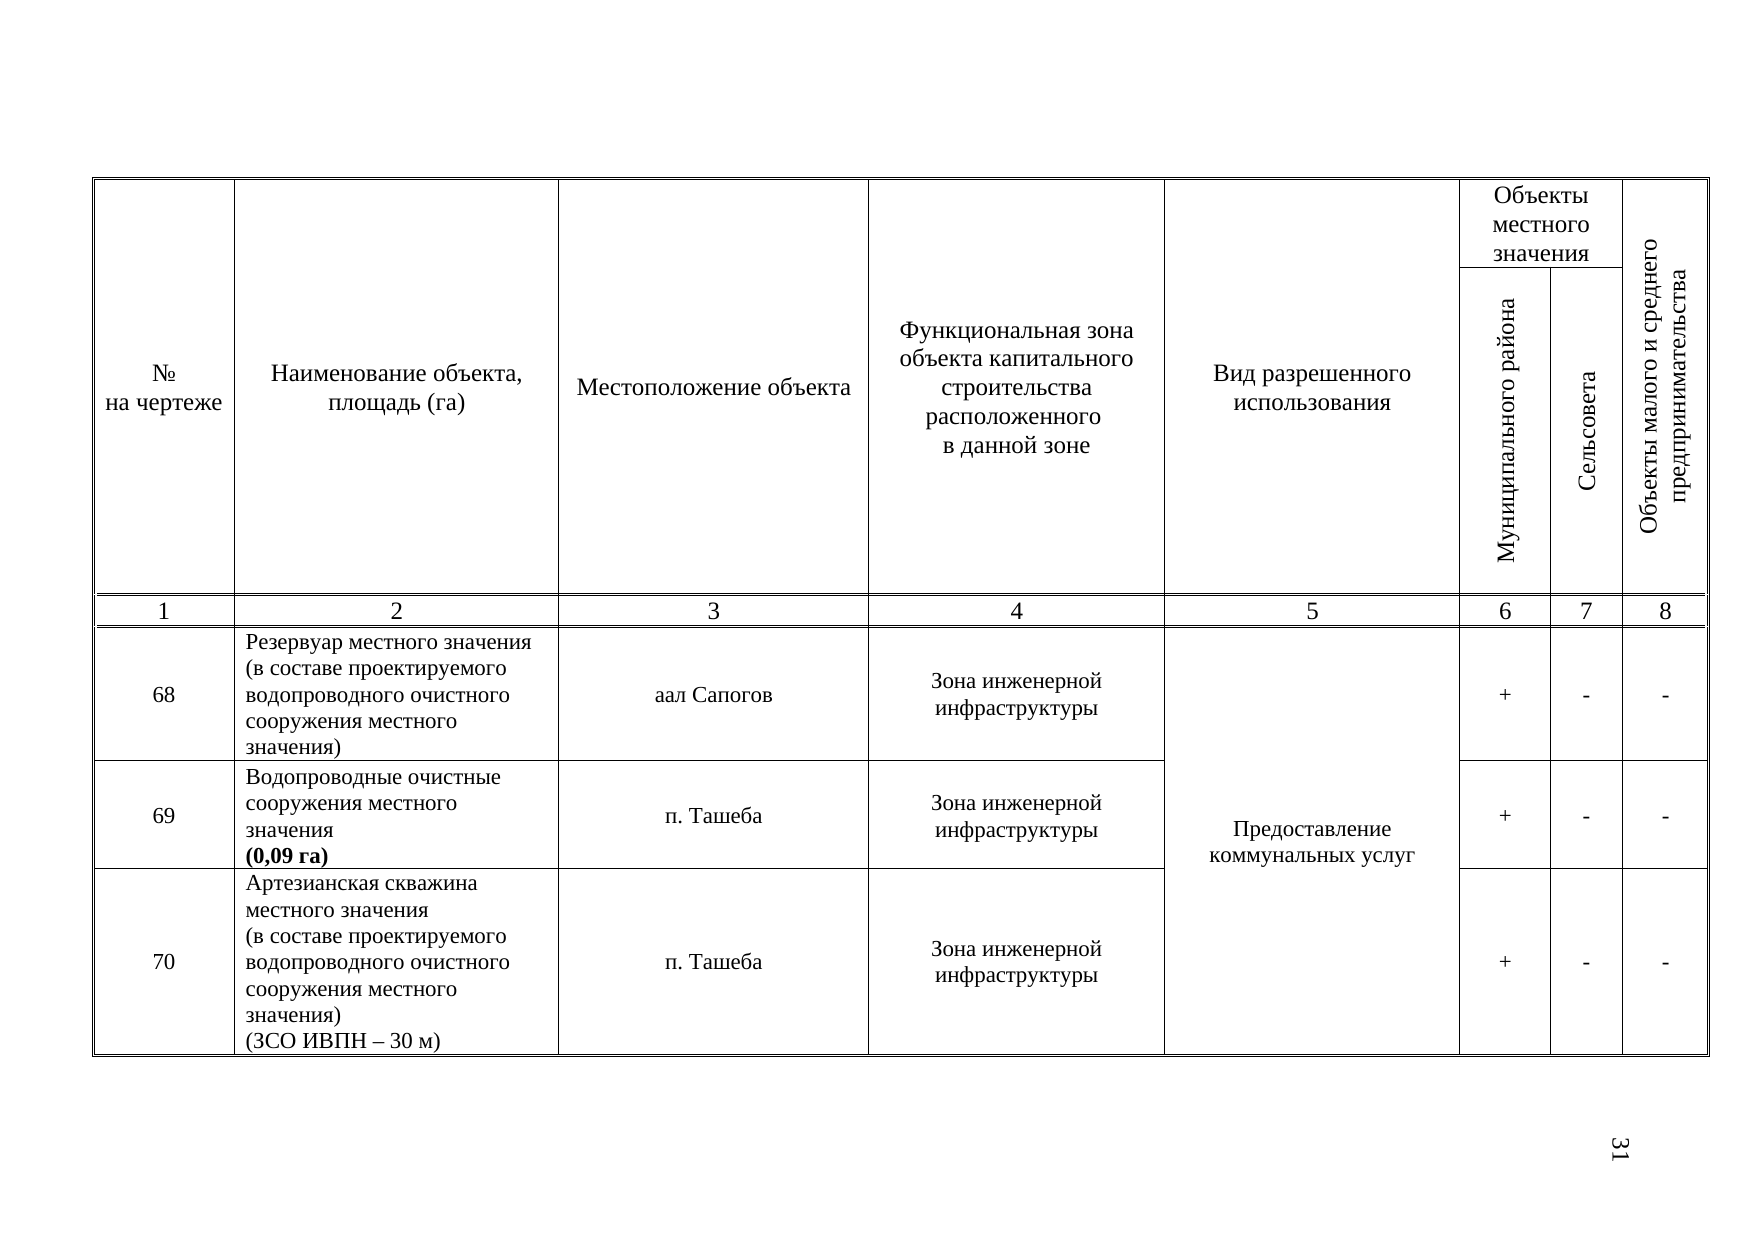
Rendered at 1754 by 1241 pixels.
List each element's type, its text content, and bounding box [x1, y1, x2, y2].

table_cell Артезианская скважина местного значения (в составе проектируемого водопроводного очистного сооружения местного значения) (ЗСО ИВПН – 30 м) [235, 869, 558, 1054]
table_cell аал Сапогов [559, 628, 868, 760]
table_cell 7 [1551, 596, 1622, 625]
table_cell + [1460, 628, 1550, 760]
table_cell - [1551, 869, 1622, 1054]
table_cell + [1460, 869, 1550, 1054]
table_cell Зона инженерной инфраструктуры [869, 628, 1164, 760]
table_cell 8 [1623, 593, 1709, 625]
table_header Местоположение объекта [559, 180, 868, 593]
table_cell Водопроводные очистные сооружения местного значения (0,09 га) [235, 761, 558, 868]
table_header Наименование объекта, площадь (га) [235, 180, 558, 593]
table_cell Муниципального района [1460, 268, 1550, 593]
table_cell 2 [235, 596, 558, 625]
table_cell - [1623, 869, 1707, 1054]
table_cell Сельсовета [1551, 268, 1622, 593]
table_cell 4 [869, 596, 1164, 625]
table_cell Зона инженерной инфраструктуры [869, 761, 1164, 868]
table_header Функциональная зона объекта капитального строительства расположенного в данной зоне [869, 180, 1164, 593]
table_header Объекты малого и среднего предпринимательства [1623, 180, 1707, 593]
table_cell - [1551, 628, 1622, 760]
table_cell + [1460, 761, 1550, 868]
table_cell Предоставление коммунальных услуг [1165, 628, 1459, 1054]
table_cell Зона инженерной инфраструктуры [869, 869, 1164, 1054]
table_cell 68 [93, 625, 234, 760]
table_cell - [1551, 761, 1622, 868]
table_header № на чертеже [95, 180, 234, 593]
table_cell п. Ташеба [559, 869, 868, 1054]
table_header Вид разрешенного использования [1165, 180, 1459, 593]
table_cell 6 [1460, 596, 1550, 625]
table_cell 70 [95, 869, 234, 1054]
table_cell 5 [1165, 596, 1459, 625]
table_cell - [1623, 625, 1709, 760]
table_header Объекты местного значения [1460, 180, 1622, 267]
table_cell Резервуар местного значения (в составе проектируемого водопроводного очистного сооружения местного значения) [235, 628, 558, 760]
table_cell п. Ташеба [559, 761, 868, 868]
table_cell 3 [559, 596, 868, 625]
table_cell 1 [93, 593, 234, 625]
table_cell - [1623, 761, 1707, 868]
table_cell 69 [95, 761, 234, 868]
